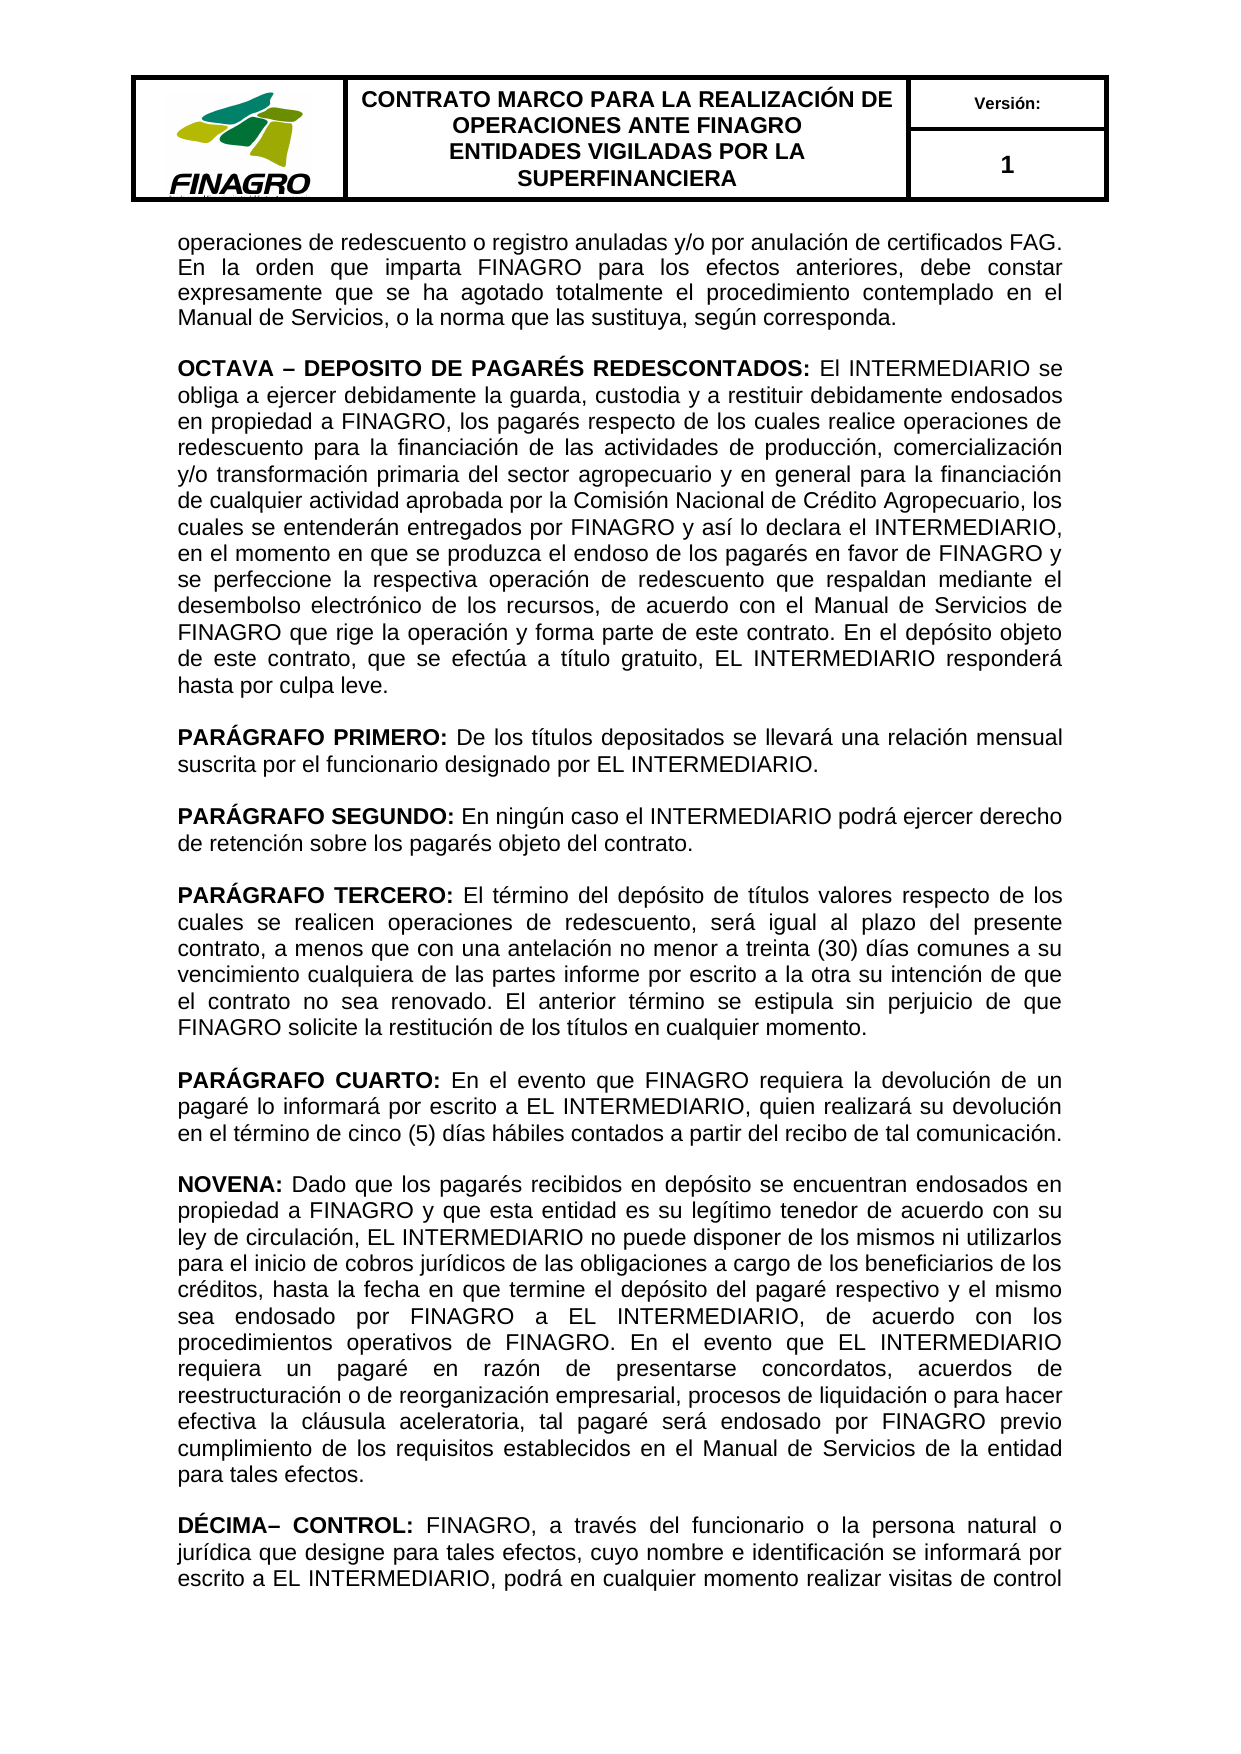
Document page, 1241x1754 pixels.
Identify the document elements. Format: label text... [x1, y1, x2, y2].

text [177, 1512, 1063, 1591]
text PARÁGRAFO PRIMERO: De los títulos depositados se llevará una relación mensual suscrita por el funcionario designado por EL INTERMEDIARIO. [177, 724, 1063, 777]
text PARÁGRAFO SEGUNDO: En ningún caso el INTERMEDIARIO podrá ejercer derecho de retención sobre los pagarés objeto del contrato. [177, 803, 1063, 856]
text NOVENA: Dado que los pagarés recibidos en depósito se encuentran endosados en propiedad a FINAGRO y que esta entidad es su legítimo tenedor de acuerdo con su ley de circulación, EL INTERMEDIARIO no puede disponer de los mismos ni utilizarlos para el inicio de cobros jurídicos de las obligaciones a cargo de los beneficiarios de los créditos, hasta la fecha en que termine el depósito del pagaré respectivo y el mismo sea endosado por FINAGRO a EL INTERMEDIARIO, de acuerdo con los procedimientos operativos de FINAGRO. En el evento que EL INTERMEDIARIO requiera un pagaré en razón de presentarse concordatos, acuerdos de reestructuración o de reorganización empresarial, procesos de liquidación o para hacer efectiva la cláusula aceleratoria, tal pagaré será endosado por FINAGRO previo cumplimiento de los requisitos establecidos en el Manual de Servicios de la entidad para tales efectos. [177, 1171, 1063, 1487]
text OCTAVA – DEPOSITO DE PAGARÉS REDESCONTADOS: El INTERMEDIARIO se obliga a ejercer debidamente la guarda, custodia y a restituir debidamente endosados en propiedad a FINAGRO, los pagarés respecto de los cuales realice operaciones de redescuento para la financiación de las actividades de producción, comercialización y/o transformación primaria del sector agropecuario y en general para la financiación de cualquier actividad aprobada por de Crédito Agropecuario, los cuales se entenderán entregados por FINAGRO y así lo declara el INTERMEDIARIO, en el momento en que se produzca el endoso de los pagarés en favor de FINAGRO y se perfeccione la respectiva operación de redescuento que respaldan mediante el desembolso electrónico de los recursos, de acuerdo con el Manual de Servicios de FINAGRO que rige la operación y forma parte de este contrato. En el depósito objeto de este contrato, que se efectúa a título gratuito, EL INTERMEDIARIO responderá hasta por culpa leve. [177, 355, 1063, 698]
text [177, 230, 1063, 330]
text PARÁGRAFO CUARTO: En el evento que FINAGRO requiera la devolución de un pagaré lo informará por escrito a EL INTERMEDIARIO, quien realizará su devolución en el término de cinco (5) días hábiles contados a partir del recibo de tal comunicación. [177, 1067, 1063, 1146]
text PARÁGRAFO TERCERO: El término del depósito de títulos valores respecto de los cuales se realicen operaciones de redescuento, será igual al plazo del presente contrato, a menos que con una antelación no menor a treinta (30) días comunes a su vencimiento cualquiera de las partes informe por escrito a la otra su intención de que el contrato no sea renovado. El anterior término se estipula sin perjuicio de que FINAGRO solicite la restitución de los títulos en cualquier momento. [177, 882, 1063, 1041]
